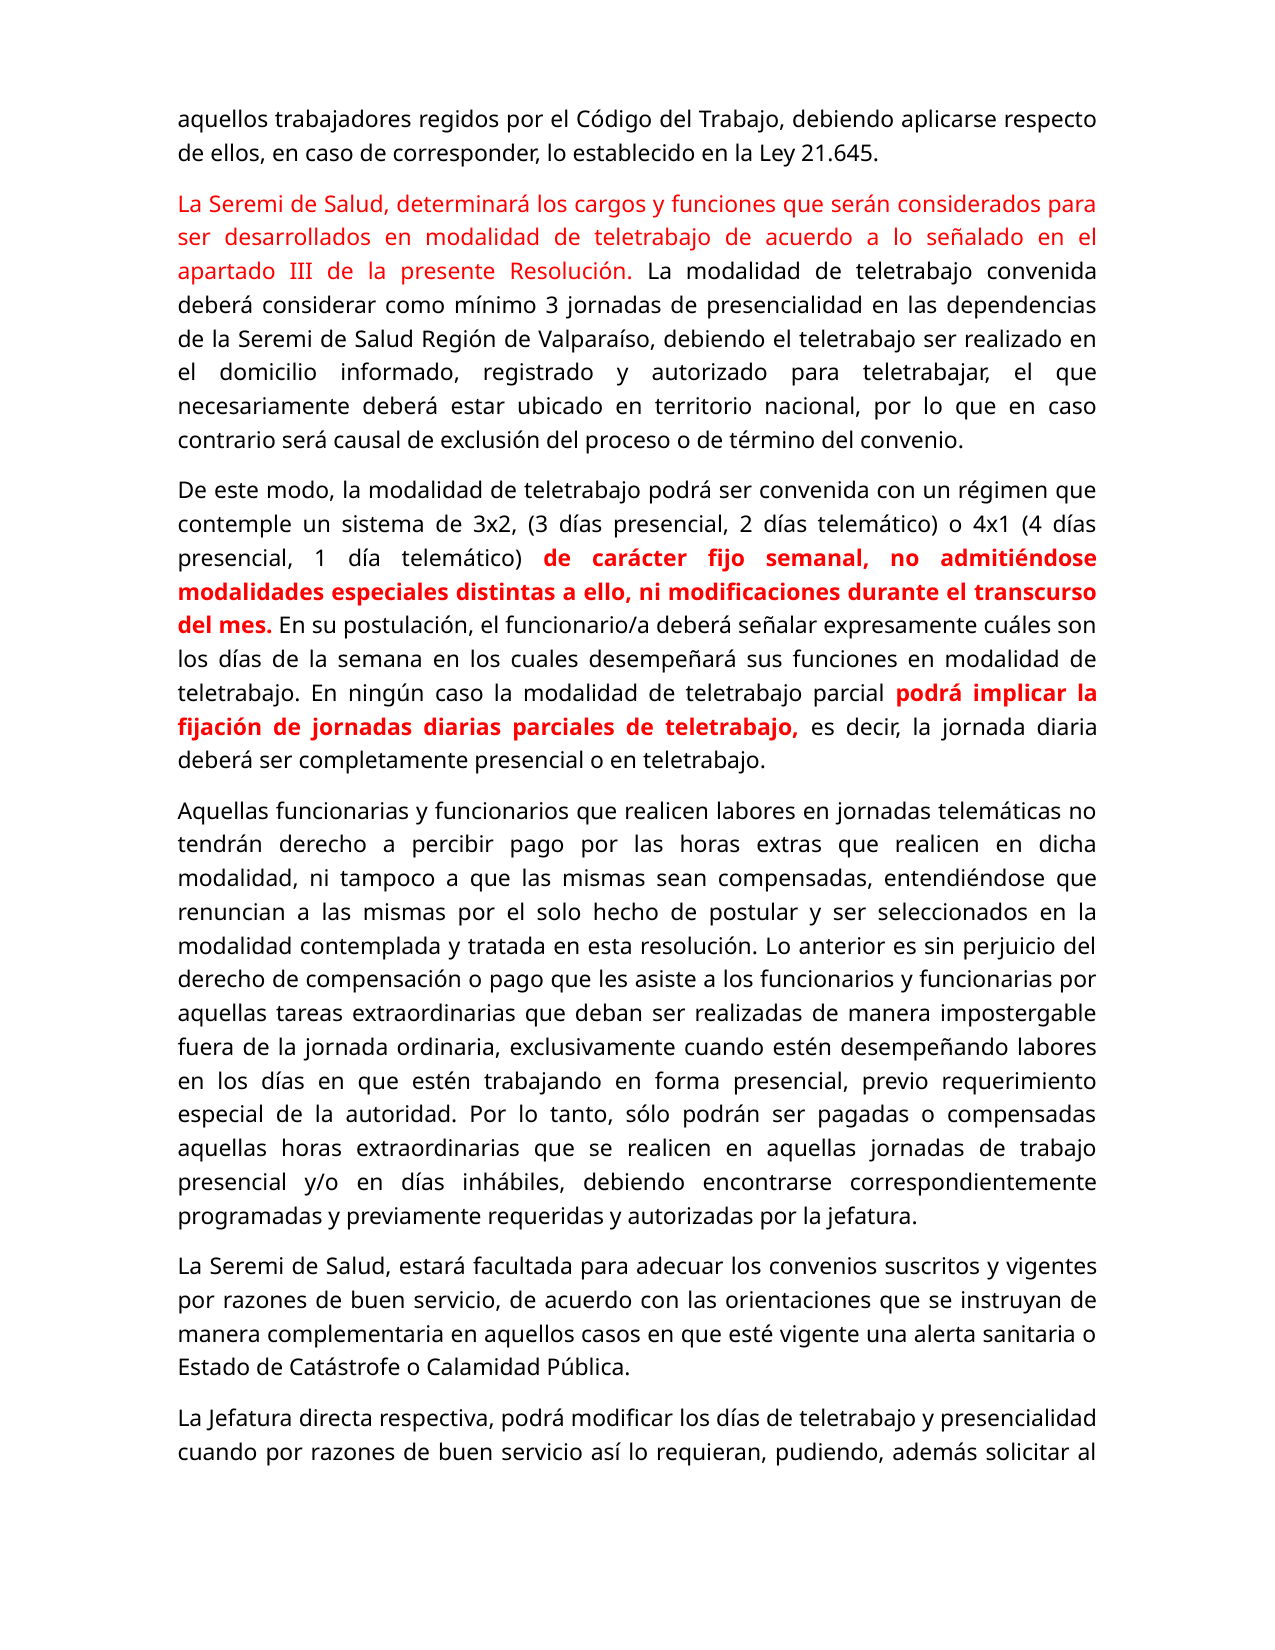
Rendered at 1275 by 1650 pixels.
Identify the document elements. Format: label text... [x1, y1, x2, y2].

text La Seremi de Salud, determinará los cargos y funciones que serán considerados para ser desarrollados en modalidad de teletrabajo de acuerdo a lo señalado en el apartado III de la presente Resolución. La modalidad de teletrabajo convenida deberá considerar como mínimo 3 jornadas de presencialidad en las dependencias de la Seremi de Salud Región de Valparaíso, debiendo el teletrabajo ser realizado en el domicilio informado, registrado y autorizado para teletrabajar, el que necesariamente deberá estar ubicado en territorio nacional, por lo que en caso contrario será causal de exclusión del proceso o de término del convenio. [177, 188, 1098, 455]
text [177, 1402, 1098, 1467]
text De este modo, la modalidad de teletrabajo podrá ser convenida con un régimen que contemple un sistema de 3x2, (3 días presencial, 2 días telemático) o 4x1 (4 días presencial, 1 día telemático) de carácter fijo semanal, no admitiéndose modalidades especiales distintas a ello, ni modificaciones durante el transcurso del mes. En su postulación, el funcionario/a deberá señalar expresamente cuáles son los días de la semana en los cuales desempeñará sus funciones en modalidad de teletrabajo. En ningún caso la modalidad de teletrabajo parcial podrá implicar la fijación de jornadas diarias parciales de teletrabajo, es decir, la jornada diaria deberá ser completamente presencial o en teletrabajo. [177, 474, 1098, 776]
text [177, 103, 1098, 168]
text Aquellas funcionarias y funcionarios que realicen labores en jornadas telemáticas no tendrán derecho a percibir pago por las horas extras que realicen en dicha modalidad, ni tampoco a que las mismas sean compensadas, entendiéndose que renuncian a las mismas por el solo hecho de postular y ser seleccionados en la modalidad contemplada y tratada en esta resolución. Lo anterior es sin perjuicio del derecho de compensación o pago que les asiste a los funcionarios y funcionarias por aquellas tareas extraordinarias que deban ser realizadas de manera impostergable fuera de la jornada ordinaria, exclusivamente cuando estén desempeñando labores en los días en que estén trabajando en forma presencial, previo requerimiento especial de la autoridad. Por lo tanto, sólo podrán ser pagadas o compensadas aquellas horas extraordinarias que se realicen en aquellas jornadas de trabajo presencial y/o en días inhábiles, debiendo encontrarse correspondientemente programadas y previamente requeridas y autorizadas por la jefatura. [177, 795, 1098, 1231]
text La Seremi de Salud, estará facultada para adecuar los convenios suscritos y vigentes por razones de buen servicio, de acuerdo con las orientaciones que se instruyan de manera complementaria en aquellos casos en que esté vigente una alerta sanitaria o Estado de Catástrofe o Calamidad Pública. [177, 1250, 1098, 1383]
